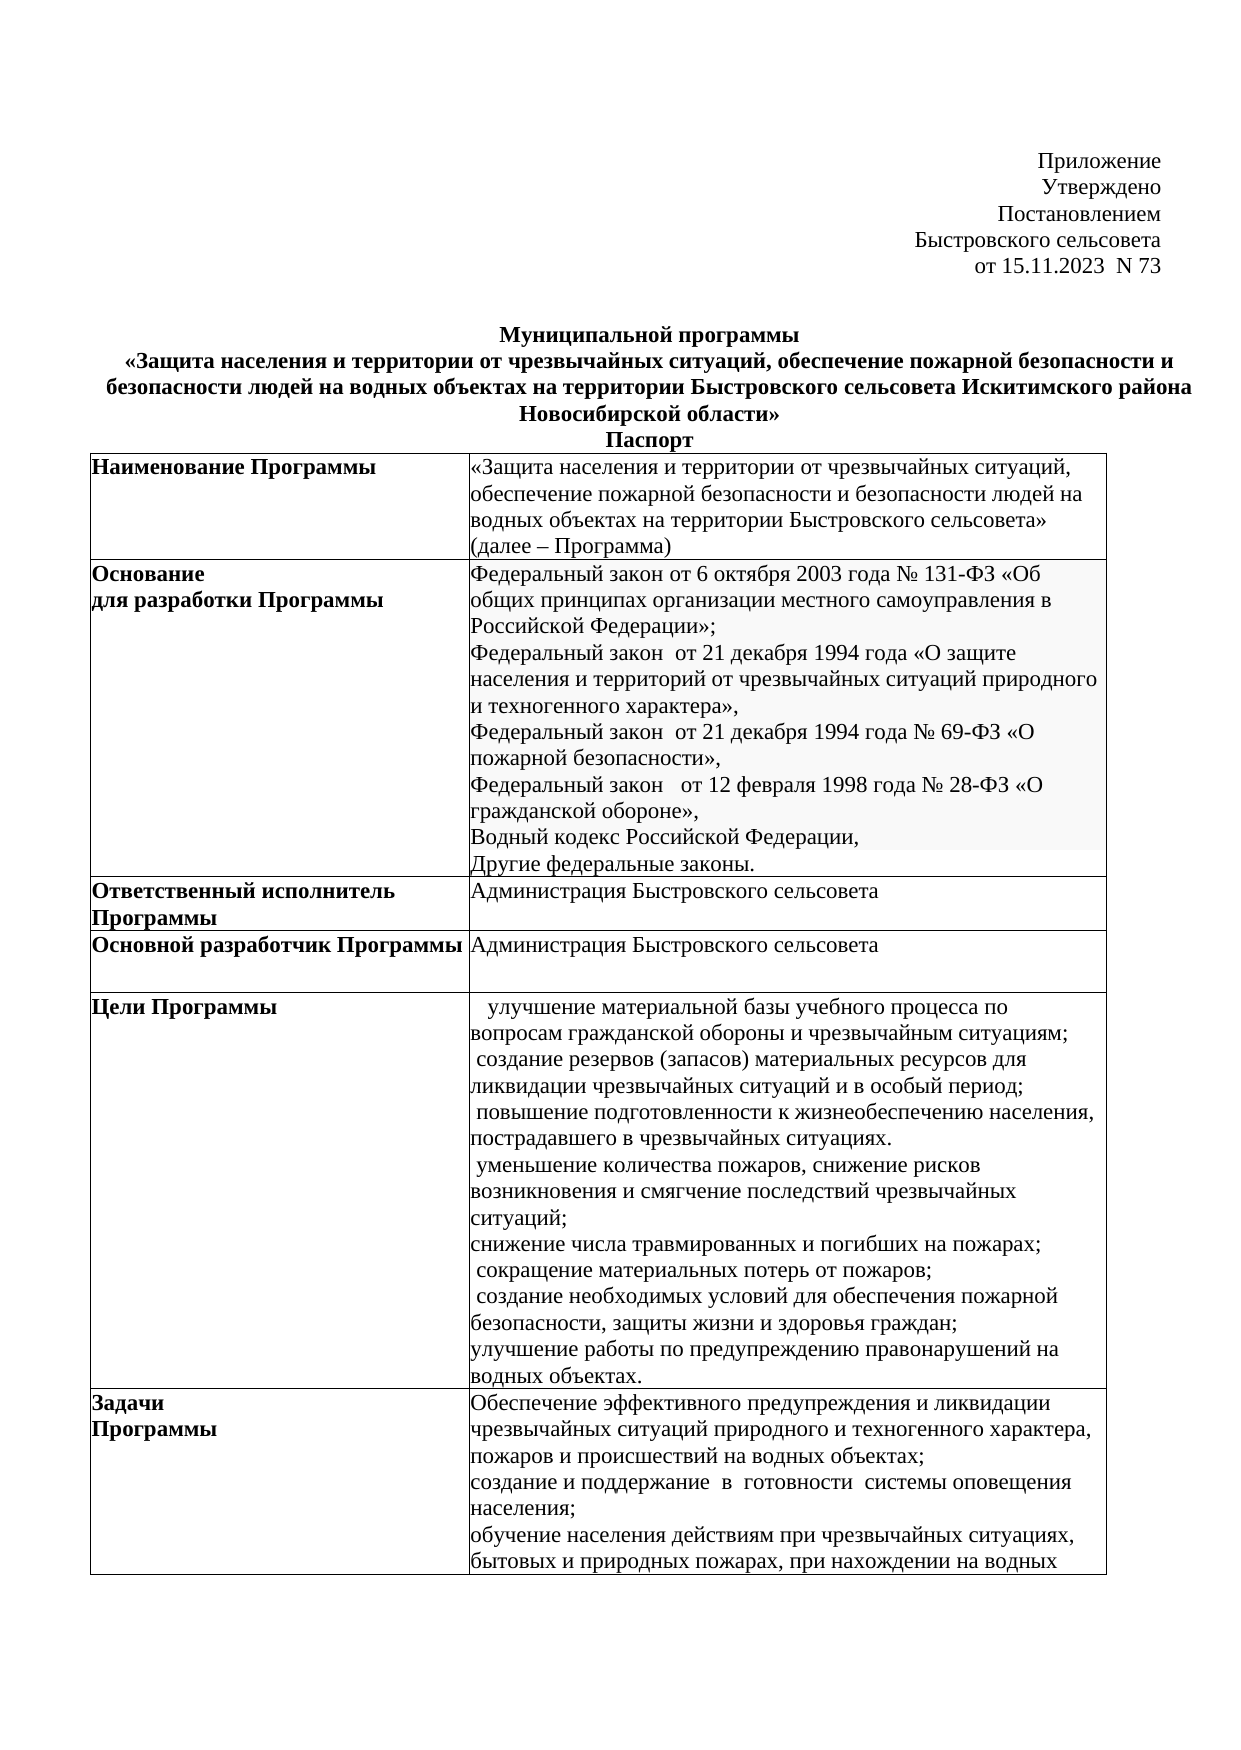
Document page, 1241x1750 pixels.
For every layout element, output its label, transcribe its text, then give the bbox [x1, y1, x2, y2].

table_cell Задачи Программы [91, 1389, 469, 1573]
text Быстровского сельсовета [102, 226, 1161, 252]
text Постановлением [102, 200, 1161, 226]
text Муниципальной программы [102, 321, 1197, 347]
table_header «Защита населения и территории от чрезвычайных ситуаций, обеспечение пожарной безопасности и безопасности людей на водных объектах на территории Быстровского сельсовета» (далее – Программа) [470, 454, 1106, 559]
table_cell Основание для разработки Программы [91, 560, 469, 876]
table_cell Администрация Быстровского сельсовета [470, 931, 1106, 992]
text Утверждено [102, 173, 1161, 200]
table_cell Цели Программы [91, 993, 469, 1388]
table_cell Администрация Быстровского сельсовета [470, 877, 1106, 930]
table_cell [470, 1389, 1106, 1573]
text Паспорт [102, 426, 1197, 452]
text «Защита населения и территории от чрезвычайных ситуаций, обеспечение пожарной безопасности и безопасности людей на водных объектах на территории Быстровского сельсовета Искитимского района Новосибирской области» [102, 347, 1197, 426]
table_header Наименование Программы [91, 454, 469, 559]
text Приложение [140, 147, 1161, 173]
table_cell улучшение материальной базы учебного процесса по вопросам гражданской обороны и чрезвычайным ситуациям; создание резервов (запасов) материальных ресурсов для ликвидации чрезвычайных ситуаций и в особый период; повышение подготовленности к жизнеобеспечению населения, пострадавшего в чрезвычайных ситуациях. уменьшение количества пожаров, снижение рисков возникновения и смягчение последствий чрезвычайных ситуаций; снижение числа травмированных и погибших на пожарах; сокращение материальных потерь от пожаров; создание необходимых условий для обеспечения пожарной безопасности, защиты жизни и здоровья граждан; улучшение работы по предупреждению правонарушений на водных объектах. [470, 993, 1106, 1388]
text от 15.11.2023 N 73 [102, 253, 1161, 279]
table_cell Основной разработчик Программы [91, 931, 469, 992]
table_cell Ответственный исполнитель Программы [91, 877, 469, 930]
